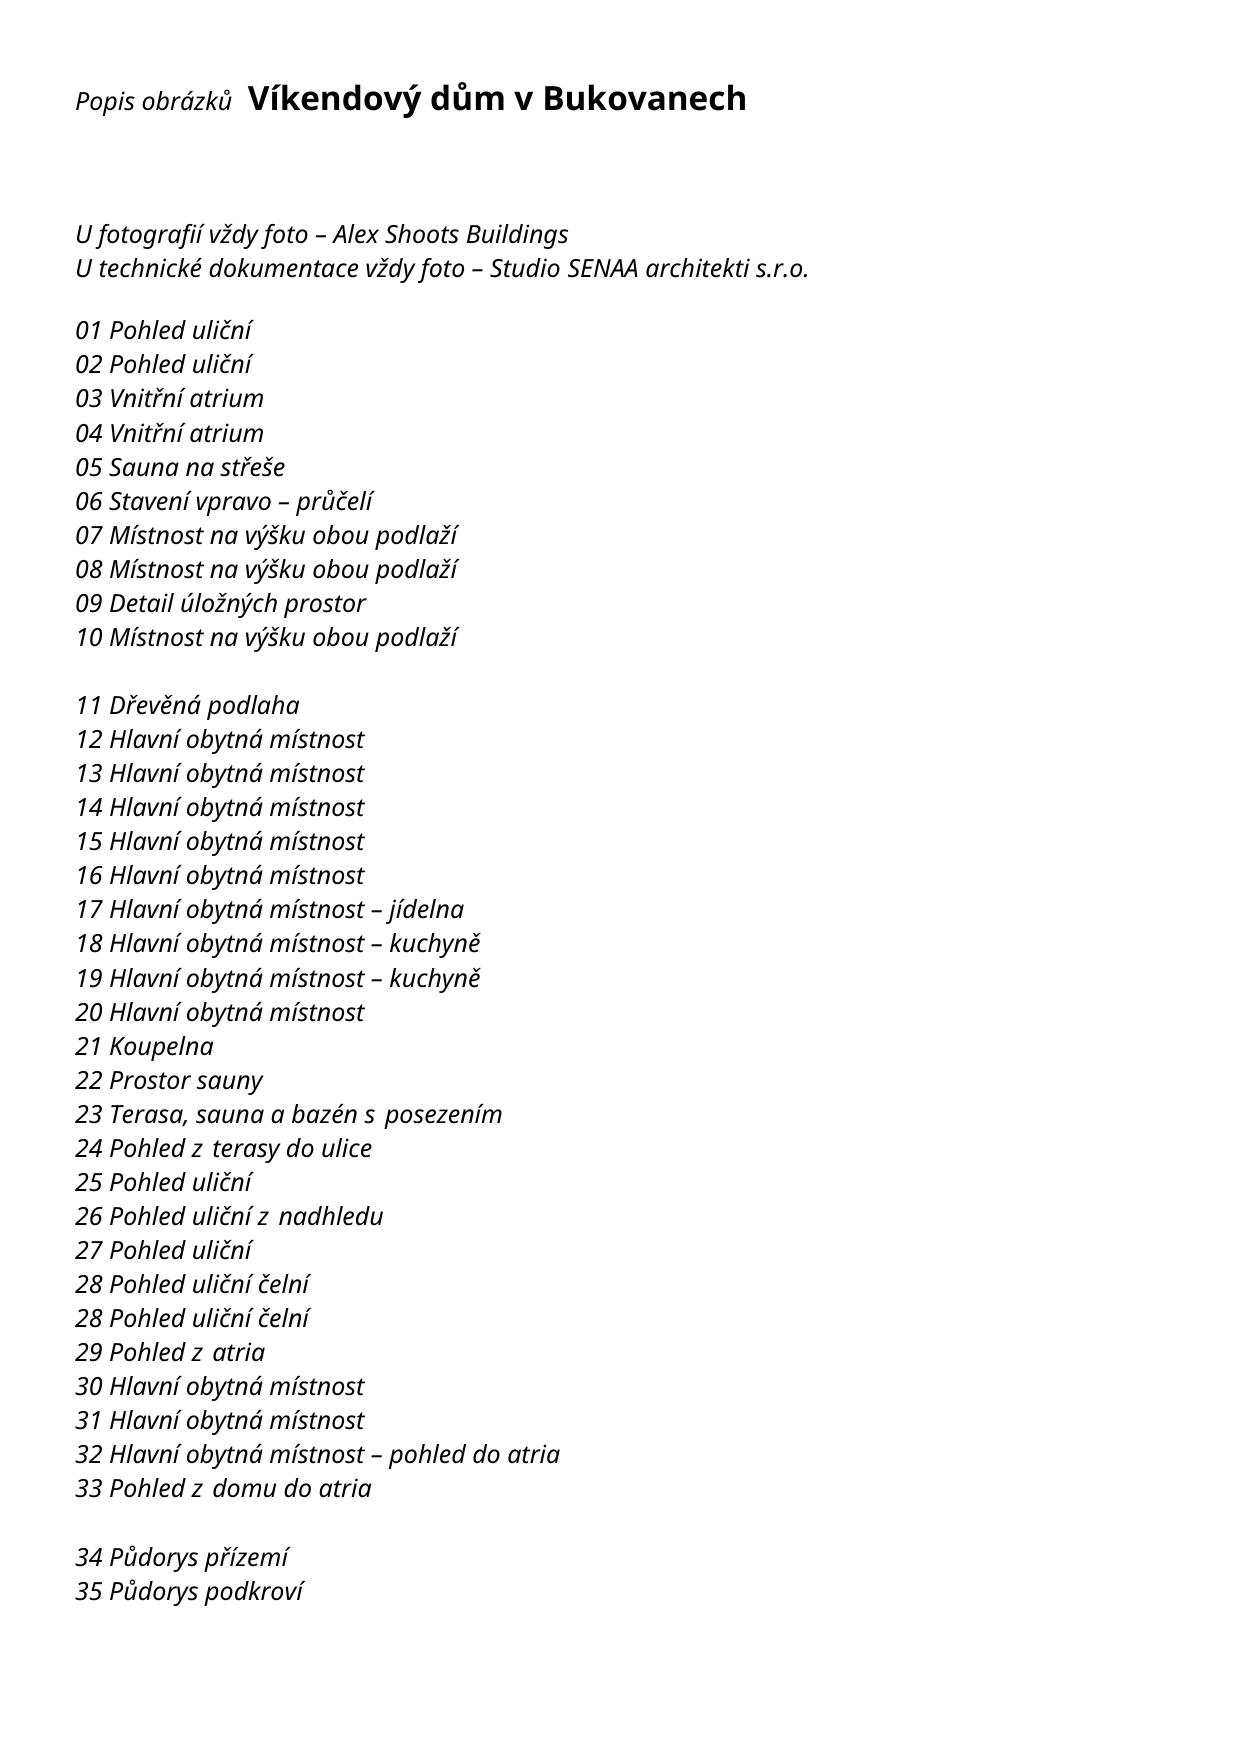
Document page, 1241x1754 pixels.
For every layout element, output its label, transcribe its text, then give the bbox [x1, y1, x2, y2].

text Popis obrázků Víkendový dům v Bukovanech [75, 75, 1165, 120]
text 04 Vnitřní atrium [75, 415, 1165, 449]
text 16 Hlavní obytná místnost [75, 858, 1165, 892]
text U fotografií vždy foto – Alex Shoots Buildings [75, 217, 1165, 251]
text 17 Hlavní obytná místnost – jídelna [75, 892, 1165, 926]
text 10 Místnost na výšku obou podlaží [75, 619, 1165, 654]
text 13 Hlavní obytná místnost [75, 756, 1165, 790]
text 29 Pohled z atria [75, 1335, 1165, 1369]
text 01 Pohled uliční [75, 313, 1165, 347]
text 15 Hlavní obytná místnost [75, 824, 1165, 858]
text 18 Hlavní obytná místnost – kuchyně [75, 926, 1165, 960]
text 12 Hlavní obytná místnost [75, 722, 1165, 756]
text 08 Místnost na výšku obou podlaží [75, 551, 1165, 586]
text 28 Pohled uliční čelní [75, 1301, 1165, 1335]
text 33 Pohled z domu do atria [75, 1471, 1165, 1505]
text 03 Vnitřní atrium [75, 381, 1165, 415]
text 20 Hlavní obytná místnost [75, 994, 1165, 1028]
text 31 Hlavní obytná místnost [75, 1403, 1165, 1437]
text 28 Pohled uliční čelní [75, 1267, 1165, 1301]
text 11 Dřevěná podlaha [75, 688, 1165, 722]
text 14 Hlavní obytná místnost [75, 790, 1165, 824]
text 35 Půdorys podkroví [75, 1573, 1165, 1607]
text 05 Sauna na střeše [75, 449, 1165, 483]
text 07 Místnost na výšku obou podlaží [75, 517, 1165, 551]
text 25 Pohled uliční [75, 1164, 1165, 1199]
text U technické dokumentace vždy foto – Studio SENAA architekti s.r.o. [75, 251, 1165, 285]
text 24 Pohled z terasy do ulice [75, 1131, 1165, 1164]
text 26 Pohled uliční z nadhledu [75, 1199, 1165, 1233]
text 32 Hlavní obytná místnost – pohled do atria [75, 1437, 1165, 1471]
text 02 Pohled uliční [75, 347, 1165, 381]
text 23 Terasa, sauna a bazén s posezením [75, 1096, 1165, 1131]
text 34 Půdorys přízemí [75, 1539, 1165, 1573]
text 22 Prostor sauny [75, 1062, 1165, 1096]
text 06 Stavení vpravo – průčelí [75, 483, 1165, 517]
text 30 Hlavní obytná místnost [75, 1369, 1165, 1403]
text 09 Detail úložných prostor [75, 586, 1165, 619]
text 19 Hlavní obytná místnost – kuchyně [75, 960, 1165, 994]
text 27 Pohled uliční [75, 1233, 1165, 1267]
text 21 Koupelna [75, 1028, 1165, 1062]
